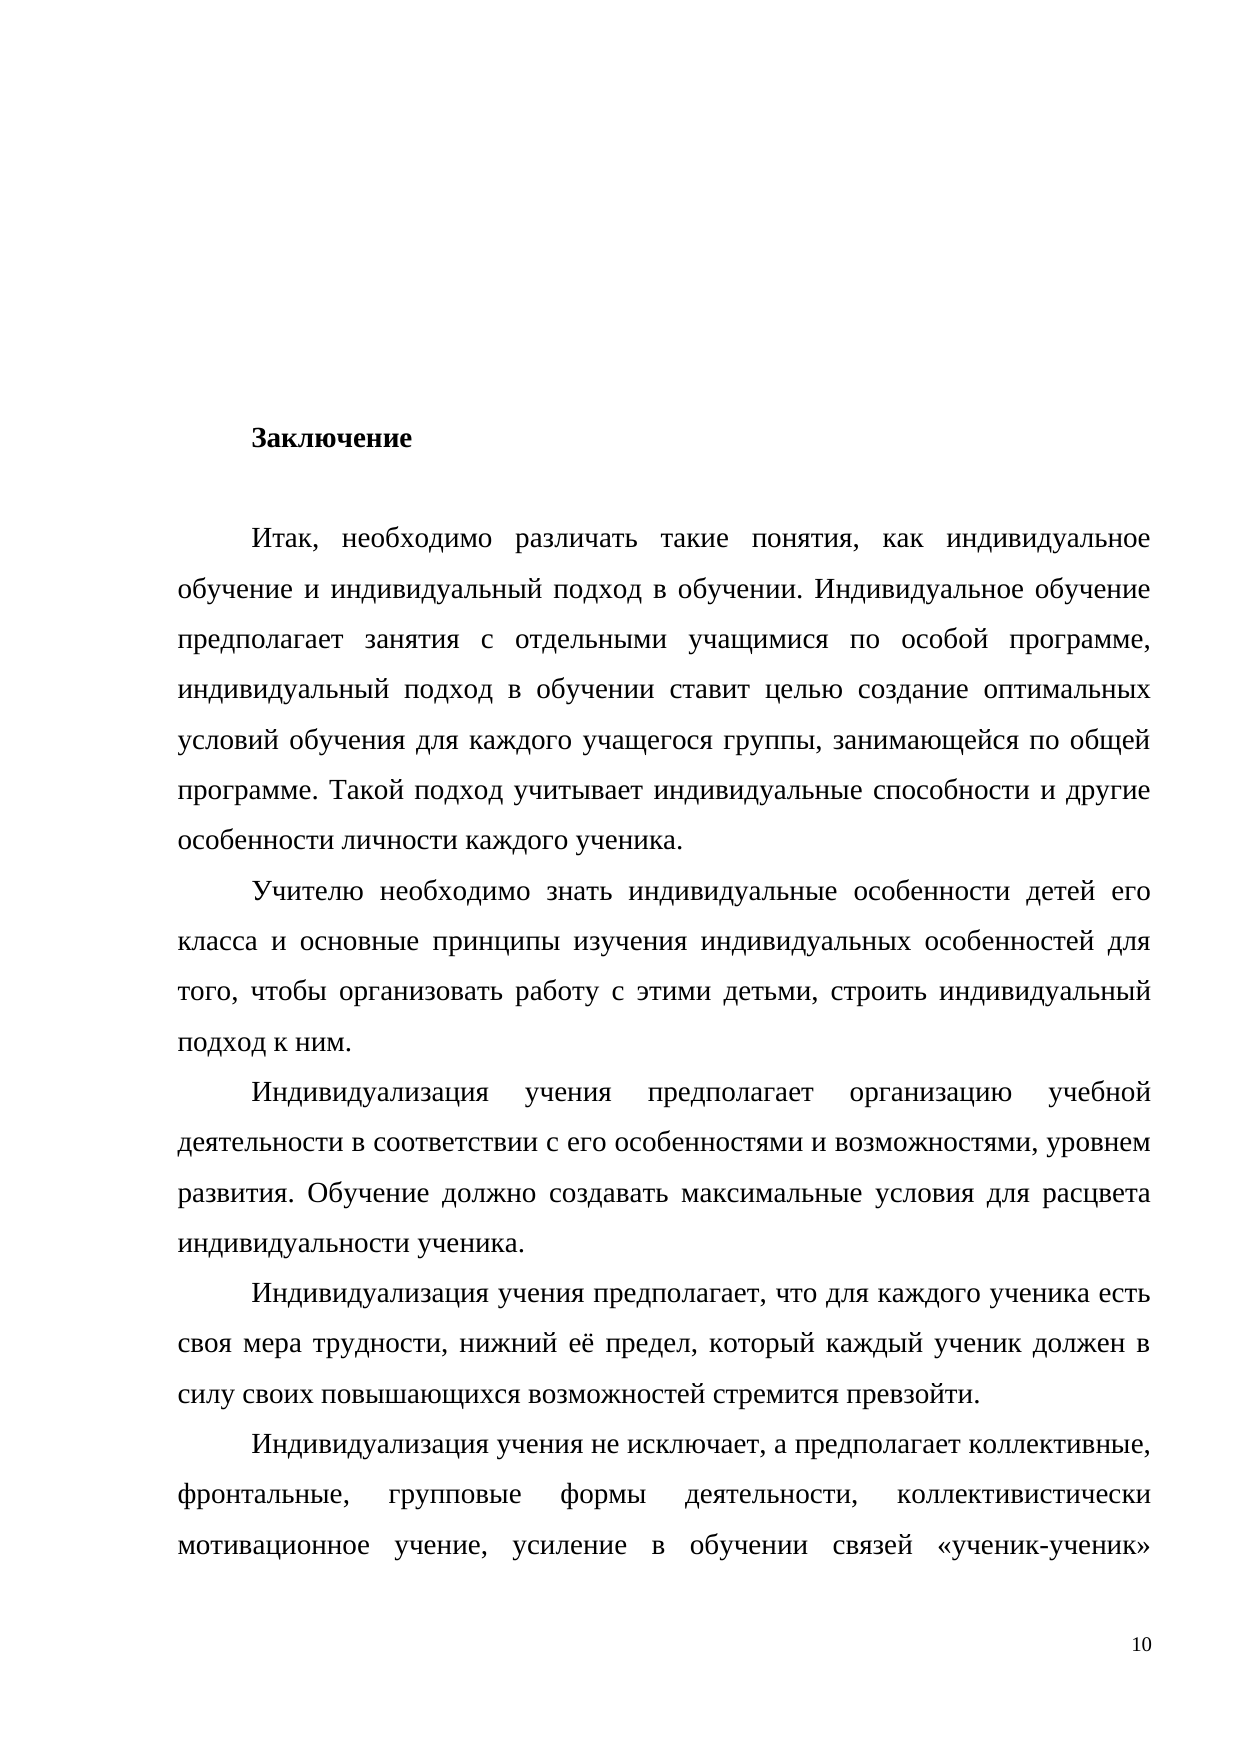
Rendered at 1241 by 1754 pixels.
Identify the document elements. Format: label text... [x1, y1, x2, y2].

text Итак, необходимо различать такие понятия, как индивидуальное обучение и индивидуальный подход в обучении. Индивидуальное обучение предполагает занятия с отдельными учащимися по особой программе, индивидуальный подход в обучении ставит целью создание оптимальных условий обучения для каждого учащегося группы, занимающейся по общей программе. Такой подход учитывает индивидуальные способности и другие особенности личности каждого ученика. [177, 521, 1152, 856]
text Учителю необходимо знать индивидуальные особенности детей его класса и основные принципы изучения индивидуальных особенностей для того, чтобы организовать работу с этими детьми, строить индивидуальный подход к ним. [177, 873, 1152, 1057]
text Индивидуализация учения предполагает организацию учебной деятельности в соответствии с его особенностями и возможностями, уровнем развития. Обучение должно создавать максимальные условия для расцвета индивидуальности ученика. [177, 1074, 1152, 1258]
text Индивидуализация учения предполагает, что для каждого ученика есть своя мера трудности, нижний её предел, который каждый ученик должен в силу своих повышающихся возможностей стремится превзойти. [177, 1275, 1152, 1409]
text Заключение [177, 420, 1152, 453]
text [177, 1426, 1152, 1560]
